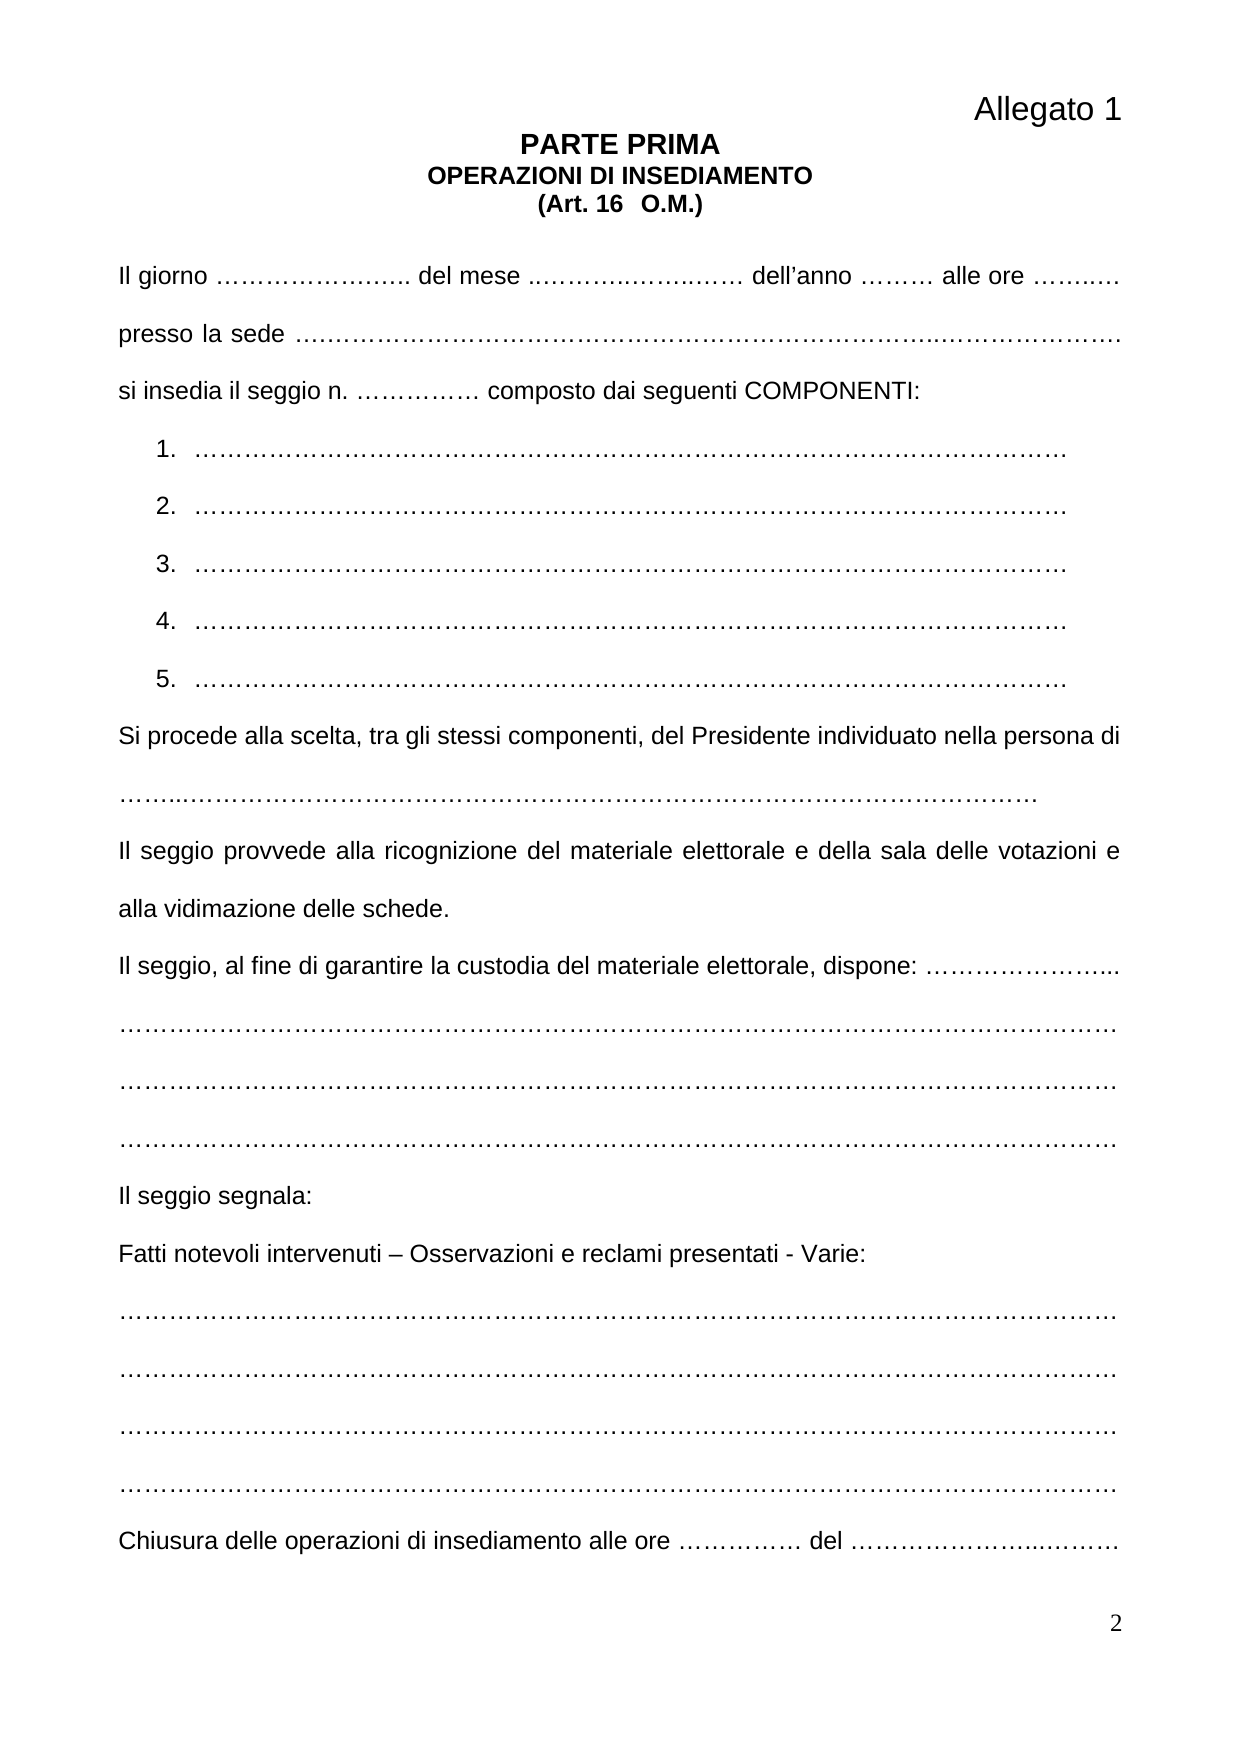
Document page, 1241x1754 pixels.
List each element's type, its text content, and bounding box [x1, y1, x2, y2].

text Il seggio provvede alla ricognizione del materiale elettorale e della sala delle votazioni e alla vidimazione delle schede. [118, 836, 1122, 922]
text ………………………………………………………………………………………………………… [118, 1066, 1122, 1095]
text ………………………………………………………………………………………………………… [118, 1469, 1122, 1497]
list …………………………………………………………………………………………… [156, 434, 1122, 462]
text Il seggio, al fine di garantire la custodia del materiale elettorale, dispone: …………………... [118, 951, 1122, 980]
list …………………………………………………………………………………………… [156, 549, 1122, 577]
text ………………………………………………………………………………………………………… [118, 1296, 1122, 1325]
text PARTE PRIMA [118, 127, 1122, 161]
text Il seggio segnala: [118, 1181, 1122, 1210]
text ………………………………………………………………………………………………………… [118, 1009, 1122, 1037]
list …………………………………………………………………………………………… [156, 664, 1122, 692]
text Fatti notevoli intervenuti – Osservazioni e reclami presentati - Varie: [118, 1239, 1122, 1267]
text (Art. 16 O.M.) [118, 189, 1122, 218]
text Si procede alla scelta, tra gli stessi componenti, del Presidente individuato nella persona di ……...………………………………………………………………………………………… [118, 721, 1122, 807]
list …………………………………………………………………………………………… [156, 491, 1122, 520]
text OPERAZIONI DI INSEDIAMENTO [118, 161, 1122, 189]
text Chiusura delle operazioni di insediamento alle ore …………… del …………………...……… [118, 1526, 1122, 1555]
text ………………………………………………………………………………………………………… [118, 1354, 1122, 1382]
text ………………………………………………………………………………………………………… [118, 1124, 1122, 1152]
list …………………………………………………………………………………………… [156, 606, 1122, 635]
text Il giorno ……………….….. del mese ..………..……..…… dell’anno ……… alle ore ……..… presso la sede ….………………………………………………………………..…………………. si insedia il seggio n. …………… composto dai seguenti COMPONENTI: [118, 261, 1122, 405]
text ………………………………………………………………………………………………………… [118, 1411, 1122, 1440]
